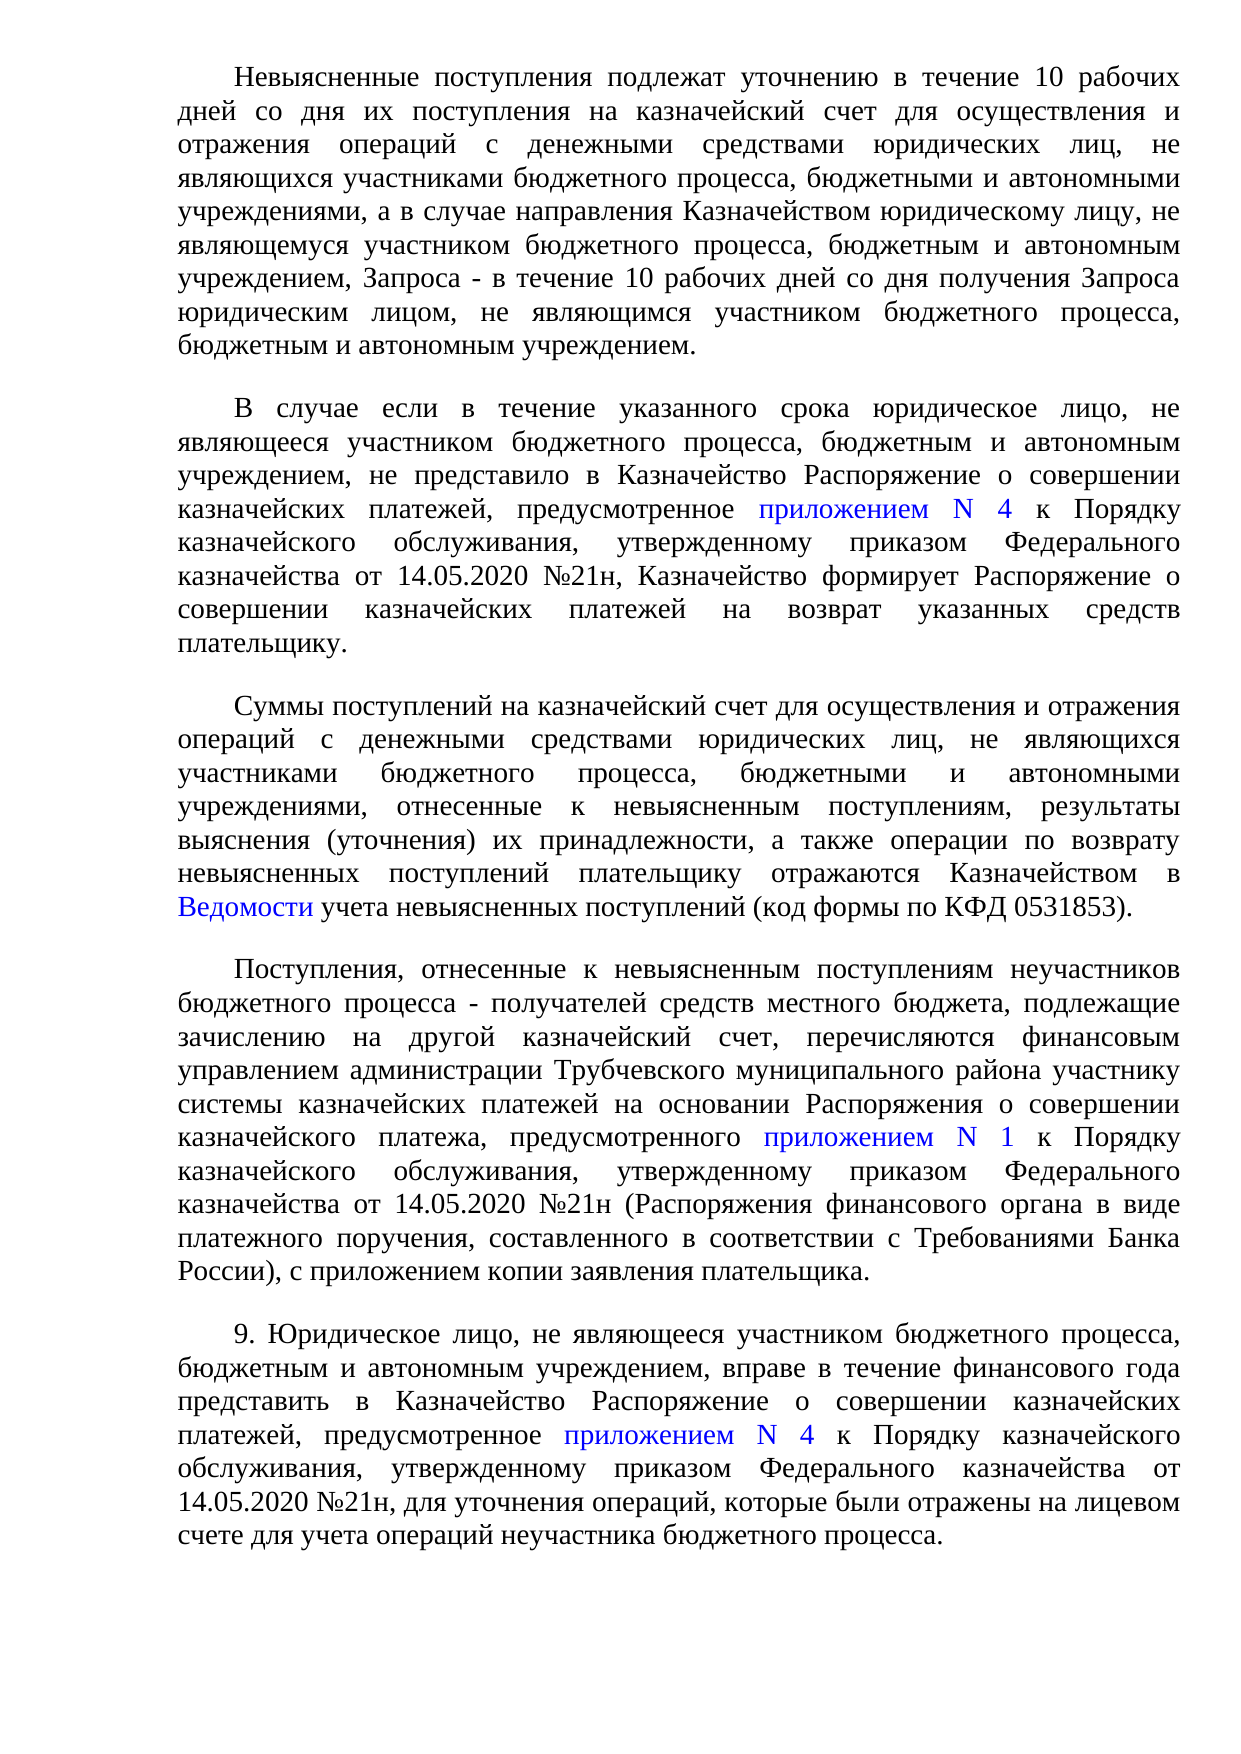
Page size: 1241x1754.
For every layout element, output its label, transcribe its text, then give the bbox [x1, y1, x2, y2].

text 9. Юридическое лицо, не являющееся участником бюджетного процесса, бюджетным и автономным учреждением, вправе в течение финансового года представить в Казначейство Распоряжение о совершении казначейских платежей, предусмотренное приложением N 4 к Порядку казначейского обслуживания, утвержденному приказом Федерального казначейства от 14.05.2020 №21н, для уточнения операций, которые были отражены на лицевом счете для учета операций неучастника бюджетного процесса. [177, 1316, 1181, 1551]
text В случае если в течение указанного срока юридическое лицо, не являющееся участником бюджетного процесса, бюджетным и автономным учреждением, не представило в Казначейство Распоряжение о совершении казначейских платежей, предусмотренное приложением N 4 к Порядку казначейского обслуживания, утвержденному приказом Федерального казначейства от 14.05.2020 №21н, Казначейство формирует Распоряжение о совершении казначейских платежей на возврат указанных средств плательщику. [177, 390, 1181, 658]
text Суммы поступлений на казначейский счет для осуществления и отражения операций с денежными средствами юридических лиц, не являющихся участниками бюджетного процесса, бюджетными и автономными учреждениями, отнесенные к невыясненным поступлениям, результаты выяснения (уточнения) их принадлежности, а также операции по возврату невыясненных поступлений плательщику отражаются Казначейством в Ведомости учета невыясненных поступлений (код формы по КФД 0531853). [177, 688, 1181, 922]
text Поступления, отнесенные к невыясненным поступлениям неучастников бюджетного процесса - получателей средств местного бюджета, подлежащие зачислению на другой казначейский счет, перечисляются финансовым управлением администрации Трубчевского муниципального района участнику системы казначейских платежей на основании Распоряжения о совершении казначейского платежа, предусмотренного приложением N 1 к Порядку казначейского обслуживания, утвержденному приказом Федерального казначейства от 14.05.2020 №21н (Распоряжения финансового органа в виде платежного поручения, составленного в соответствии с Требованиями Банка России), с приложением копии заявления плательщика. [177, 952, 1181, 1287]
text Невыясненные поступления подлежат уточнению в течение 10 рабочих дней со дня их поступления на казначейский счет для осуществления и отражения операций с денежными средствами юридических лиц, не являющихся участниками бюджетного процесса, бюджетными и автономными учреждениями, а в случае направления Казначейством юридическому лицу, не являющемуся участником бюджетного процесса, бюджетным и автономным учреждением, Запроса - в течение 10 рабочих дней со дня получения Запроса юридическим лицом, не являющимся участником бюджетного процесса, бюджетным и автономным учреждением. [177, 59, 1181, 361]
